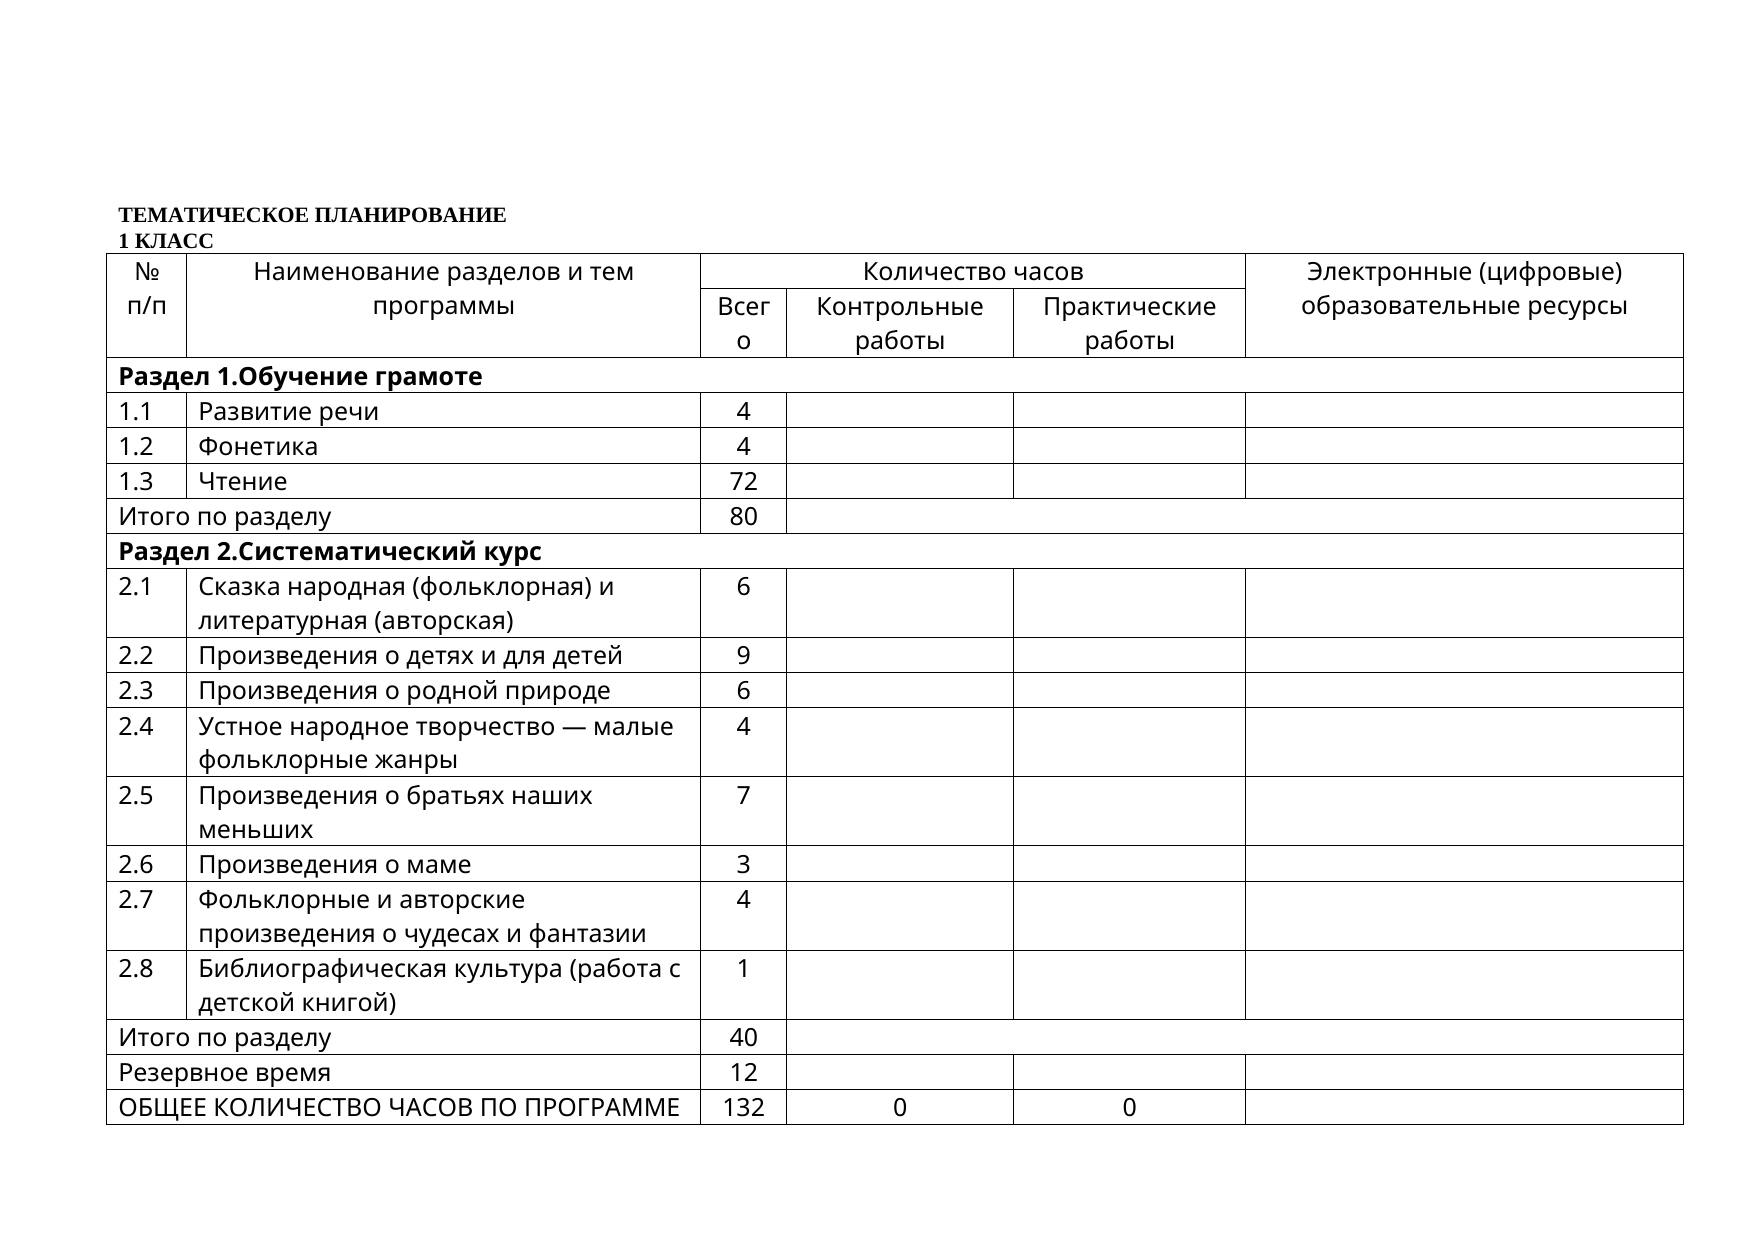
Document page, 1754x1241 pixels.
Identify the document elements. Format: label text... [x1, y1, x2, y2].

table_cell Итого по разделу [107, 1020, 700, 1054]
table_cell [1246, 846, 1683, 881]
table_cell [1246, 951, 1683, 1019]
table_cell 2.2 [107, 638, 186, 672]
table_cell [1246, 1090, 1683, 1124]
table_cell [787, 673, 1013, 707]
table_cell [1014, 428, 1245, 462]
table_cell 1 [701, 951, 786, 1019]
table_cell 2.1 [107, 569, 186, 637]
table_cell 0 [1014, 1090, 1245, 1124]
table_cell Произведения о маме [187, 846, 700, 881]
table_cell Всего [701, 289, 786, 357]
table_cell [1246, 638, 1683, 672]
table_cell [787, 708, 1013, 776]
table_cell [1014, 393, 1245, 427]
table_cell Устное народное творчество — малые фольклорные жанры [187, 708, 700, 776]
table_cell Библиографическая культура (работа с детской книгой) [187, 951, 700, 1019]
table_cell [1246, 1055, 1683, 1089]
table_cell [787, 882, 1013, 950]
table_cell [787, 1020, 1683, 1054]
table_cell 132 [701, 1090, 786, 1124]
table_cell [787, 428, 1013, 462]
table_cell Раздел 2.Систематический курс [107, 534, 1683, 568]
table_cell 80 [701, 499, 786, 533]
table_cell [787, 569, 1013, 637]
table_cell [787, 846, 1013, 881]
table_cell 2.3 [107, 673, 186, 707]
table_cell [1014, 1055, 1245, 1089]
table_header Электронные (цифровые) образовательные ресурсы [1246, 254, 1683, 357]
table_cell [787, 393, 1013, 427]
table_cell Практические работы [1014, 289, 1245, 357]
table_cell 6 [701, 569, 786, 637]
table_cell 9 [701, 638, 786, 672]
table_cell 0 [787, 1090, 1013, 1124]
table_cell Итого по разделу [107, 499, 700, 533]
table_cell Раздел 1.Обучение грамоте [107, 358, 1683, 392]
table_cell Фонетика [187, 428, 700, 462]
table_cell 40 [701, 1020, 786, 1054]
table_cell [1246, 708, 1683, 776]
table_cell [1246, 393, 1683, 427]
table_cell Контрольные работы [787, 289, 1013, 357]
table_cell Развитие речи [187, 393, 700, 427]
table_cell [787, 777, 1013, 845]
table_cell Произведения о родной природе [187, 673, 700, 707]
table_cell [1246, 673, 1683, 707]
table_cell 4 [701, 393, 786, 427]
table_cell Сказка народная (фольклорная) и литературная (авторская) [187, 569, 700, 637]
table_cell Произведения о детях и для детей [187, 638, 700, 672]
table_cell 6 [701, 673, 786, 707]
table_cell [787, 951, 1013, 1019]
table_cell 2.5 [107, 777, 186, 845]
table_cell [1246, 569, 1683, 637]
table_cell [1014, 569, 1245, 637]
table_header Наименование разделов и тем программы [187, 254, 700, 357]
table_cell Фольклорные и авторские произведения о чудесах и фантазии [187, 882, 700, 950]
table_cell 12 [701, 1055, 786, 1089]
table_cell [1014, 951, 1245, 1019]
table_cell 4 [701, 708, 786, 776]
table_cell [787, 499, 1683, 533]
table_cell 1.3 [107, 464, 186, 497]
table_cell 1.2 [107, 428, 186, 462]
table_cell 2.8 [107, 951, 186, 1019]
table_cell 2.6 [107, 846, 186, 881]
table_cell [1014, 673, 1245, 707]
table_cell [1246, 777, 1683, 845]
table_cell 3 [701, 846, 786, 881]
table_cell 2.4 [107, 708, 186, 776]
table_cell [1246, 428, 1683, 462]
table_cell Резервное время [107, 1055, 700, 1089]
table_header Количество часов [701, 254, 1245, 288]
table_cell 4 [701, 882, 786, 950]
table_cell [787, 464, 1013, 497]
table_cell Чтение [187, 464, 700, 497]
table_cell [1246, 464, 1683, 497]
table_cell 2.7 [107, 882, 186, 950]
table_cell Произведения о братьях наших меньших [187, 777, 700, 845]
table_header № п/п [107, 254, 186, 357]
table_cell 4 [701, 428, 786, 462]
table_cell [1014, 638, 1245, 672]
table_cell [1014, 882, 1245, 950]
table_cell [1014, 846, 1245, 881]
table_cell 72 [701, 464, 786, 497]
table_cell ОБЩЕЕ КОЛИЧЕСТВО ЧАСОВ ПО ПРОГРАММЕ [107, 1090, 700, 1124]
text ТЕМАТИЧЕСКОЕ ПЛАНИРОВАНИЕ [118, 202, 1636, 228]
table_cell [1014, 464, 1245, 497]
table_cell [1246, 882, 1683, 950]
text 1 КЛАСС [118, 228, 1636, 253]
table_cell [787, 638, 1013, 672]
table_cell [1014, 708, 1245, 776]
table_cell [787, 1055, 1013, 1089]
table_cell 1.1 [107, 393, 186, 427]
table_cell [1014, 777, 1245, 845]
table_cell 7 [701, 777, 786, 845]
